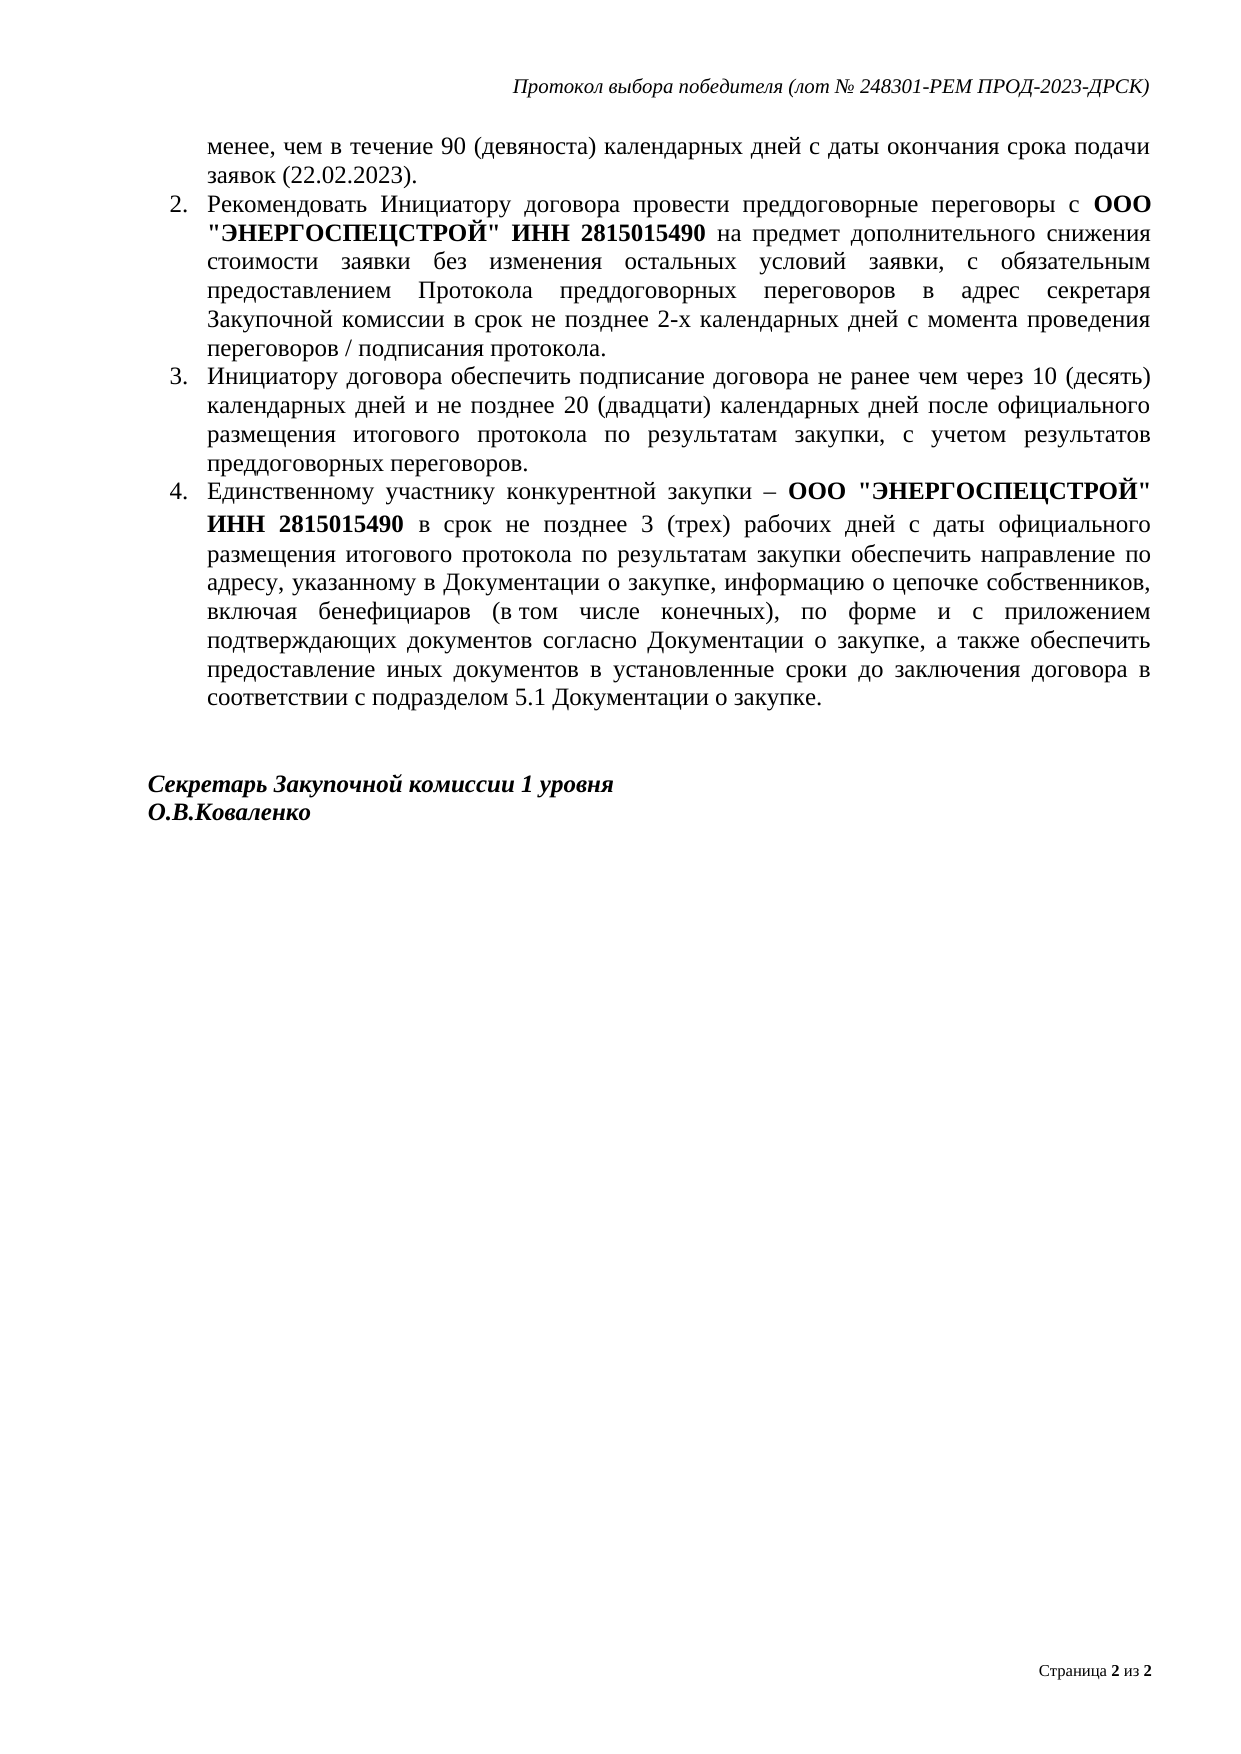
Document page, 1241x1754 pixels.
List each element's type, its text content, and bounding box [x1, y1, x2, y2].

list Рекомендовать Инициатору договора провести преддоговорные переговоры с ООО "ЭНЕРГОСПЕЦСТРОЙ" ИНН 2815015490 на предмет дополнительного снижения стоимости заявки без изменения остальных условий заявки, с обязательным предоставлением Протокола преддоговорных переговоров в адрес секретаря Закупочной комиссии в срок не позднее 2-х календарных дней с момента проведения переговоров / подписания протокола. [169, 189, 1152, 361]
text Секретарь Закупочной комиссии 1 уровня О.В.Коваленко [148, 769, 1152, 826]
list Инициатору договора обеспечить подписание договора не ранее чем через 10 (десять) календарных дней и не позднее 20 (двадцати) календарных дней после официального размещения итогового протокола по результатам закупки, с учетом результатов преддоговорных переговоров. [169, 361, 1152, 476]
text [207, 131, 1152, 189]
list Единственному участнику конкурентной закупки – ООО "ЭНЕРГОСПЕЦСТРОЙ" ИНН 2815015490 в срок не позднее 3 (трех) рабочих дней с даты официального размещения итогового протокола по результатам закупки обеспечить направление по адресу, указанному в Документации о закупке, информацию о цепочке собственников, включая бенефициаров (в том числе конечных), по форме и с приложением подтверждающих документов согласно Документации о закупке, а также обеспечить предоставление иных документов в установленные сроки до заключения договора в соответствии с подразделом 5.1 Документации о закупке. [169, 476, 1152, 711]
